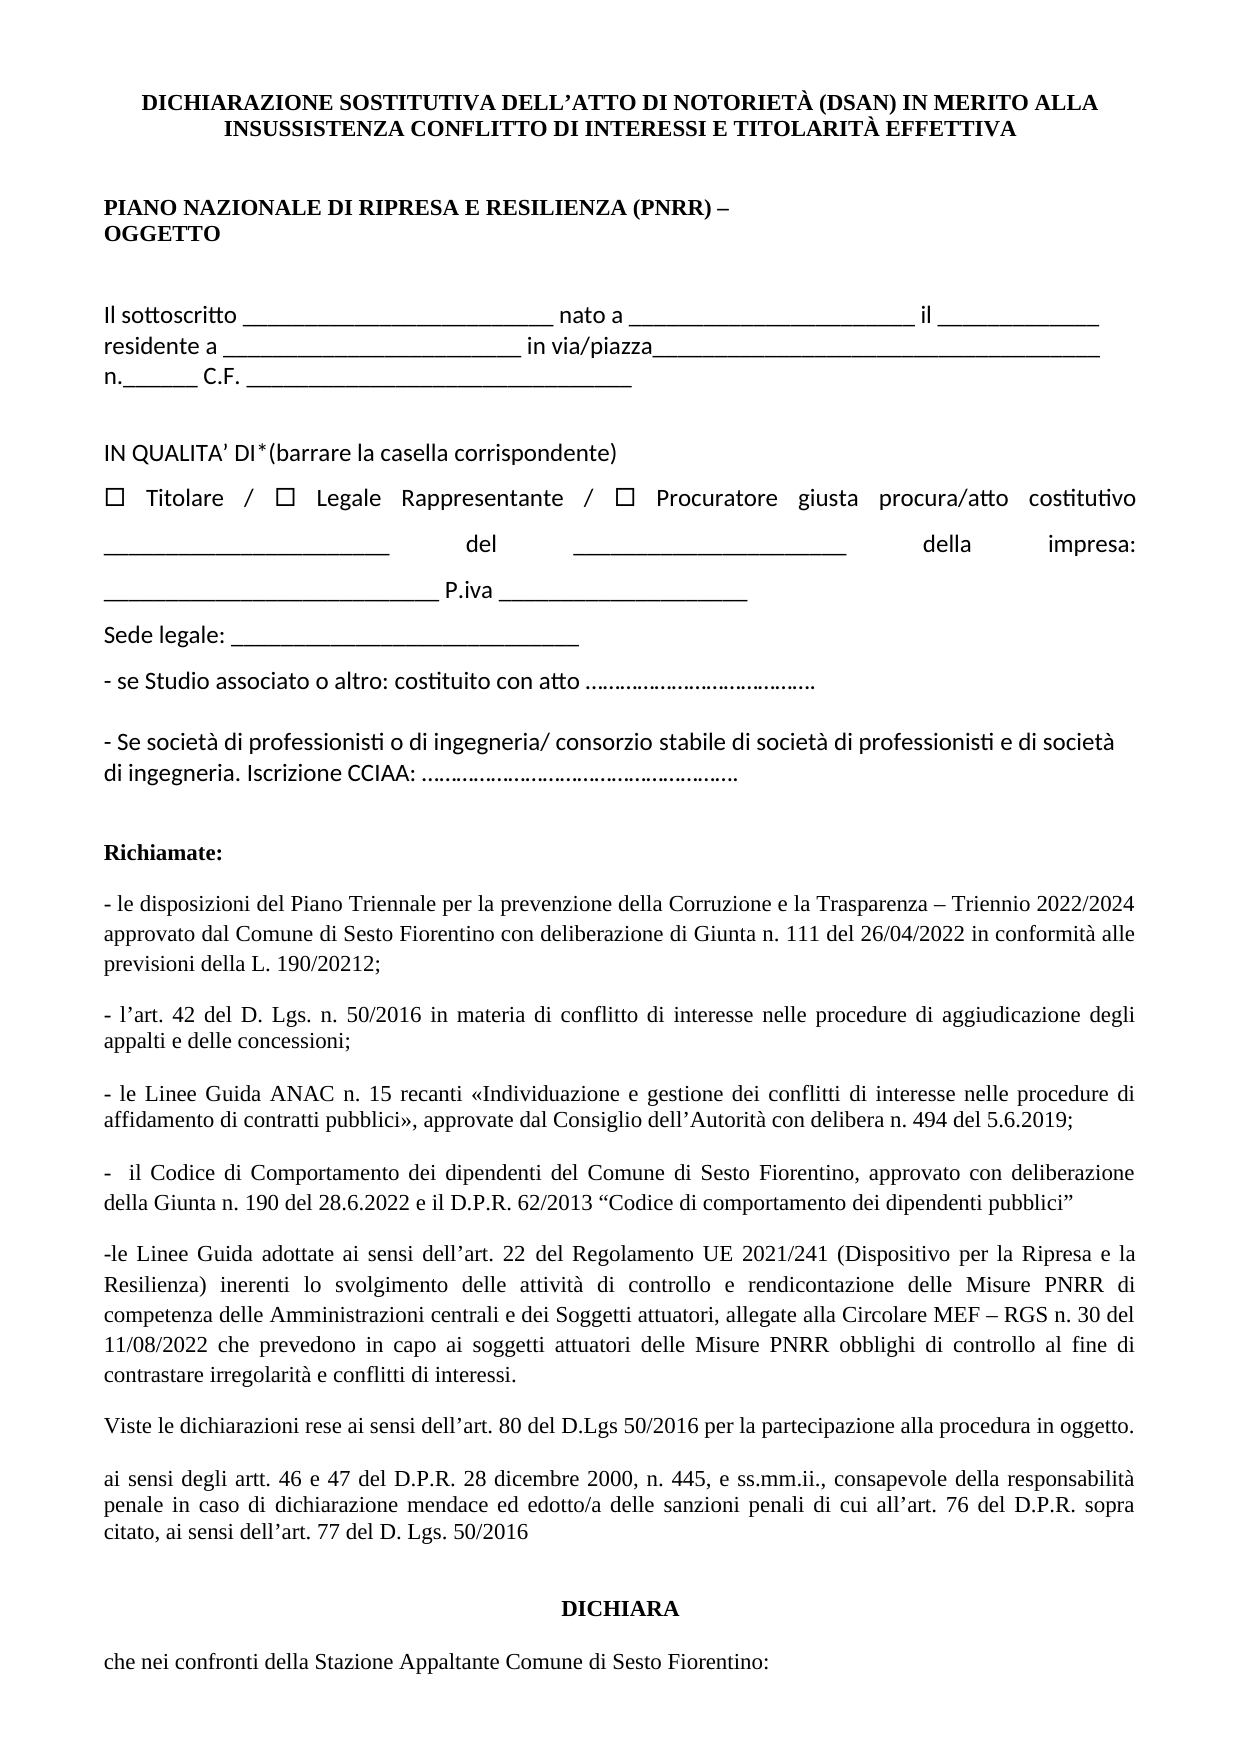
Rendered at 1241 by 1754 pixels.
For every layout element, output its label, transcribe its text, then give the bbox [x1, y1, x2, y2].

text ai sensi degli artt. 46 e 47 del D.P.R. 28 dicembre 2000, n. 445, e ss.mm.ii., consapevole della responsabilità penale in caso di dichiarazione mendace ed edotto/a delle sanzioni penali di cui all’art. 76 del D.P.R. sopra citato, ai sensi dell’art. 77 del D. Lgs. 50/2016 [103, 1465, 1137, 1544]
text DICHIARA [103, 1595, 1137, 1621]
text - le Linee Guida ANAC n. 15 recanti «Individuazione e gestione dei conflitti di interesse nelle procedure di affidamento di contratti pubblici», approvate dal Consiglio dell’Autorità con delibera n. 494 del 5.6.2019; [103, 1080, 1137, 1133]
text Viste le dichiarazioni rese ai sensi dell’art. 80 del D.Lgs 50/2016 per la partecipazione alla procedura in oggetto. [103, 1412, 1137, 1439]
text che nei confronti della Stazione Appaltante Comune di Sesto Fiorentino: [103, 1648, 1137, 1674]
text PIANO NAZIONALE DI RIPRESA E RESILIENZA (PNRR) – [103, 194, 1137, 220]
text Richiamate: [103, 838, 1137, 865]
text IN QUALITA’ DI*(barrare la casella corrispondente) [103, 437, 1137, 467]
text Titolare / Legale Rappresentante / Procuratore giusta procura/atto costitutivo _______________________ del ______________________ della impresa: ___________________________ P.iva ____________________ [103, 482, 1137, 604]
text Il sottoscritto _________________________ nato a _______________________ il _____________ residente a ________________________ in via/piazza____________________________________ n.______ C.F. _______________________________ [103, 299, 1137, 391]
text - l’art. 42 del D. Lgs. n. 50/2016 in materia di conflitto di interesse nelle procedure di aggiudicazione degli appalti e delle concessioni; [103, 1001, 1137, 1054]
text DICHIARAZIONE SOSTITUTIVA DELL’ATTO DI NOTORIETÀ (DSAN) IN MERITO ALLA INSUSSISTENZA CONFLITTO DI INTERESSI E TITOLARITÀ EFFETTIVA [103, 89, 1137, 141]
text - le disposizioni del Piano Triennale per la prevenzione della Corruzione e la Trasparenza – Triennio 2022/2024 approvato dal Comune di Sesto Fiorentino con deliberazione di Giunta n. 111 del 26/04/2022 in conformità alle previsioni della L. 190/20212; [103, 889, 1137, 976]
text OGGETTO [103, 220, 1137, 247]
text -le Linee Guida adottate ai sensi dell’art. 22 del Regolamento UE 2021/241 (Dispositivo per la Ripresa e la Resilienza) inerenti lo svolgimento delle attività di controllo e rendicontazione delle Misure PNRR di competenza delle Amministrazioni centrali e dei Soggetti attuatori, allegate alla Circolare MEF – RGS n. 30 del 11/08/2022 che prevedono in capo ai soggetti attuatori delle Misure PNRR obblighi di controllo al fine di contrastare irregolarità e conflitti di interessi. [103, 1240, 1137, 1388]
text - il Codice di Comportamento dei dipendenti del Comune di Sesto Fiorentino, approvato con deliberazione della Giunta n. 190 del 28.6.2022 e il D.P.R. 62/2013 “Codice di comportamento dei dipendenti pubblici” [103, 1159, 1137, 1216]
text Sede legale: ____________________________ [103, 620, 1137, 650]
text - Se società di professionisti o di ingegneria/ consorzio stabile di società di professionisti e di società di ingegneria. Iscrizione CCIAA: ………………………………………………. [103, 726, 1137, 787]
text - se Studio associato o altro: costituito con atto …………………………………. [103, 665, 1137, 696]
